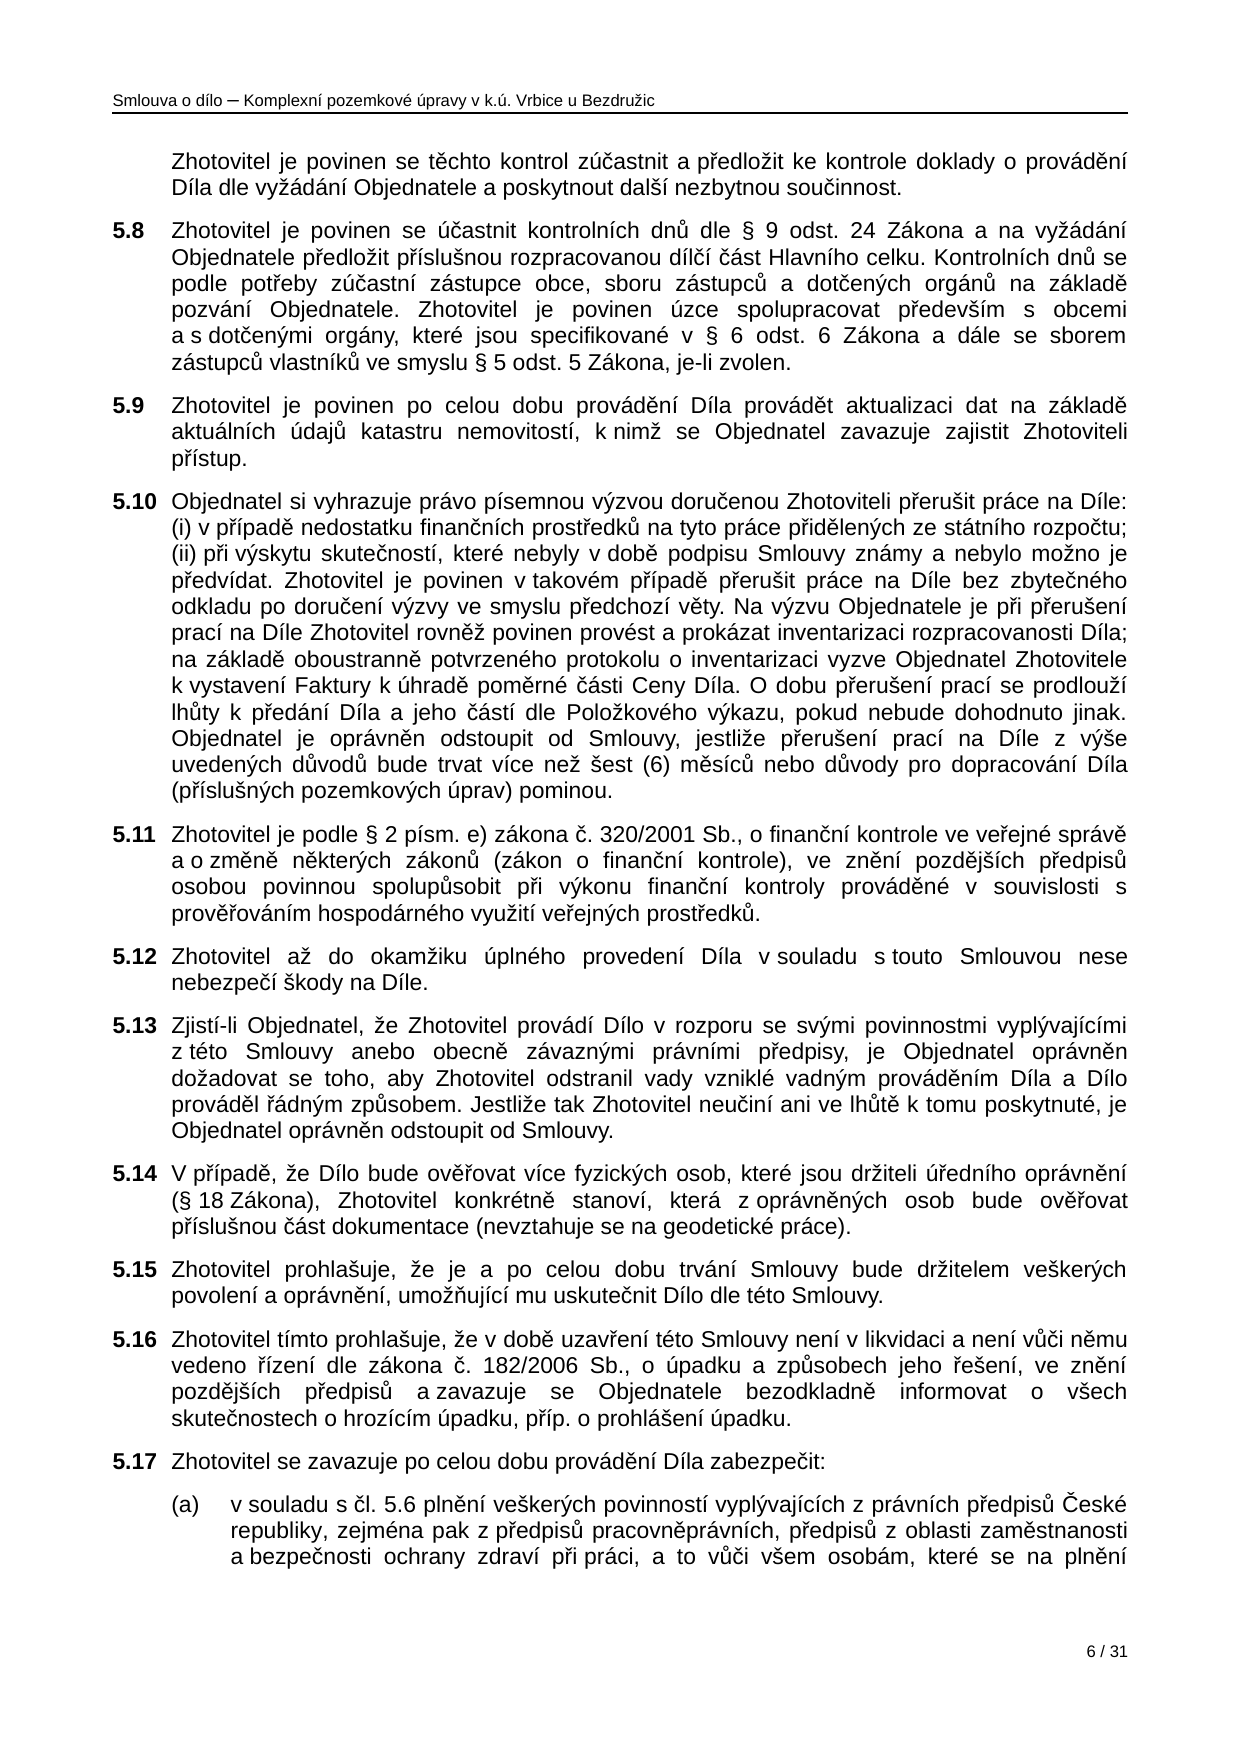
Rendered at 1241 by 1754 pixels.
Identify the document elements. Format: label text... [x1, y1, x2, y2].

text Zhotovitel je podle § 2 písm. e) zákona č. 320/2001 Sb., o finanční kontrole ve veřejné správě a o změně některých zákonů (zákon o finanční kontrole), ve znění pozdějších předpisů osobou povinnou spolupůsobit při výkonu finanční kontroly prováděné v souvislosti s prověřováním hospodárného využití veřejných prostředků. [112, 821, 1128, 926]
text Zhotovitel až do okamžiku úplného provedení Díla v souladu s touto Smlouvou nese nebezpečí škody na Díle. [112, 943, 1128, 995]
text V případě, že Dílo bude ověřovat více fyzických osob, které jsou držiteli úředního oprávnění (§ 18 Zákona), Zhotovitel konkrétně stanoví, která z oprávněných osob bude ověřovat příslušnou část dokumentace (nevztahuje se na geodetické práce). [112, 1160, 1128, 1239]
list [171, 1491, 1128, 1570]
text Zhotovitel se zavazuje po celou dobu provádění Díla zabezpečit: [112, 1448, 1128, 1474]
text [112, 148, 1128, 200]
text Zhotovitel je povinen po celou dobu provádění Díla provádět aktualizaci dat na základě aktuálních údajů katastru nemovitostí, k nimž se Objednatel zavazuje zajistit Zhotoviteli přístup. [112, 392, 1128, 471]
text Zhotovitel je povinen se účastnit kontrolních dnů dle § 9 odst. 24 Zákona a na vyžádání Objednatele předložit příslušnou rozpracovanou dílčí část Hlavního celku. Kontrolních dnů se podle potřeby zúčastní zástupce obce, sboru zástupců a dotčených orgánů na základě pozvání Objednatele. Zhotovitel je povinen úzce spolupracovat především s obcemi a s dotčenými orgány, které jsou specifikované v § 6 odst. 6 Zákona a dále se sborem zástupců vlastníků ve smyslu § 5 odst. 5 Zákona, je-li zvolen. [112, 217, 1128, 375]
text Objednatel si vyhrazuje právo písemnou výzvou doručenou Zhotoviteli přerušit práce na Díle: (i) v případě nedostatku finančních prostředků na tyto práce přidělených ze státního rozpočtu; (ii) při výskytu skutečností, které nebyly v době podpisu Smlouvy známy a nebylo možno je předvídat. Zhotovitel je povinen v takovém případě přerušit práce na Díle bez zbytečného odkladu po doručení výzvy ve smyslu předchozí věty. Na výzvu Objednatele je při přerušení prací na Díle Zhotovitel rovněž povinen provést a prokázat inventarizaci rozpracovanosti Díla; na základě oboustranně potvrzeného protokolu o inventarizaci vyzve Objednatel Zhotovitele k vystavení Faktury k úhradě poměrné části Ceny Díla. O dobu přerušení prací se prodlouží lhůty k předání Díla a jeho částí dle Položkového výkazu, pokud nebude dohodnuto jinak. Objednatel je oprávněn odstoupit od Smlouvy, jestliže přerušení prací na Díle z výše uvedených důvodů bude trvat více než šest (6) měsíců nebo důvody pro dopracování Díla (příslušných pozemkových úprav) pominou. [112, 488, 1128, 804]
text Zhotovitel prohlašuje, že je a po celou dobu trvání Smlouvy bude držitelem veškerých povolení a oprávnění, umožňující mu uskutečnit Dílo dle této Smlouvy. [112, 1256, 1128, 1309]
text Zhotovitel tímto prohlašuje, že v době uzavření této Smlouvy není v likvidaci a není vůči němu vedeno řízení dle zákona č. 182/2006 Sb., o úpadku a způsobech jeho řešení, ve znění pozdějších předpisů a zavazuje se Objednatele bezodkladně informovat o všech skutečnostech o hrozícím úpadku, příp. o prohlášení úpadku. [112, 1326, 1128, 1431]
text Zjistí-li Objednatel, že Zhotovitel provádí Dílo v rozporu se svými povinnostmi vyplývajícími z této Smlouvy anebo obecně závaznými právními předpisy, je Objednatel oprávněn dožadovat se toho, aby Zhotovitel odstranil vady vzniklé vadným prováděním Díla a Dílo prováděl řádným způsobem. Jestliže tak Zhotovitel neučiní ani ve lhůtě k tomu poskytnuté, je Objednatel oprávněn odstoupit od Smlouvy. [112, 1012, 1128, 1144]
